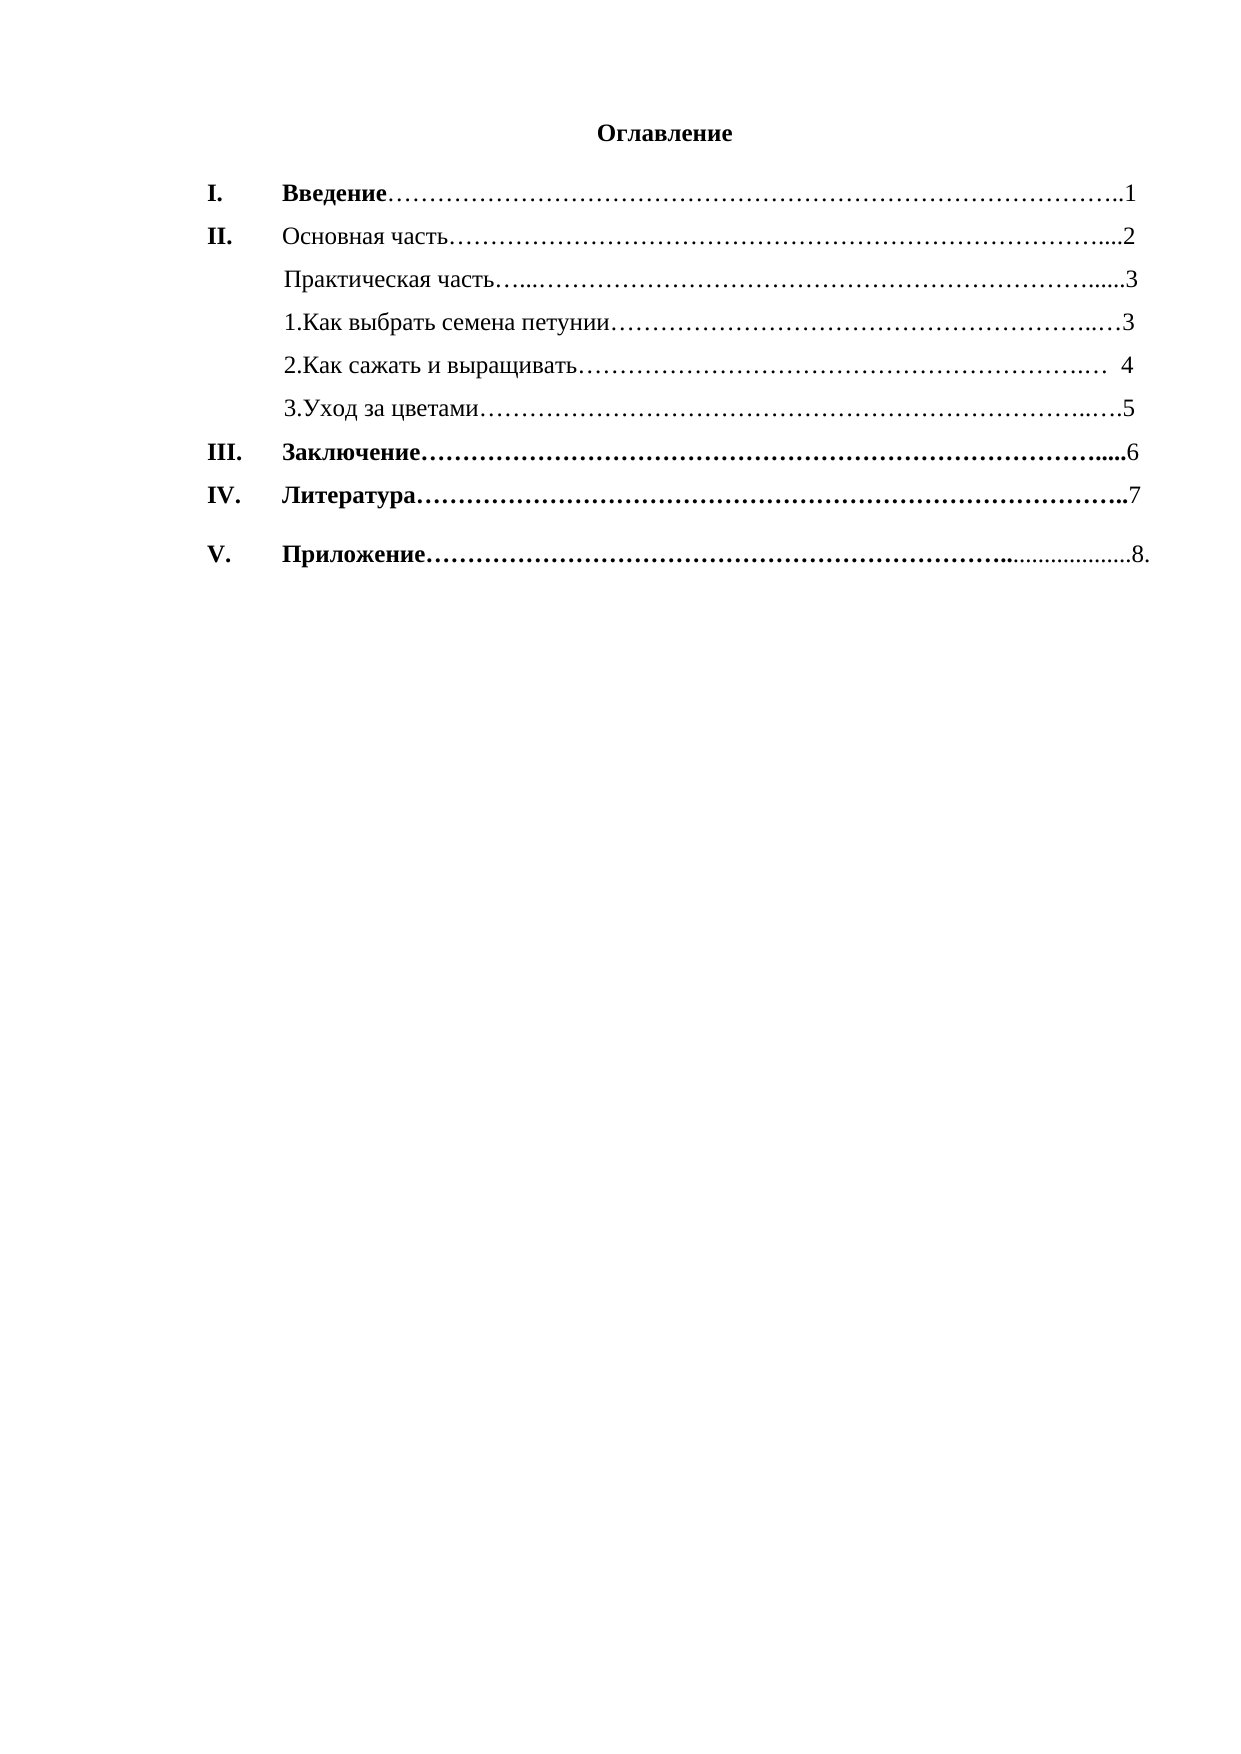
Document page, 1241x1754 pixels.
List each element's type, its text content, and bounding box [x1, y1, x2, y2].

list Приложение…………………………………………………………….....................8. [207, 539, 1152, 568]
text Оглавление [177, 118, 1152, 147]
text 1.Как выбрать семена петунии…………………………………………………..…3 [177, 307, 1152, 336]
list Основная часть……………………………………………………………………....2 [207, 221, 1152, 250]
text 3.Уход за цветами………………………………………………………………..….5 [177, 393, 1152, 422]
text 2.Как сажать и выращивать…………………………………………………….… 4 [177, 350, 1152, 379]
list Введение……………………………………………………………………………..1 [207, 178, 1152, 207]
list Заключение……………………………………………………………………….....6 [207, 437, 1152, 465]
list Литература…………………………………………………………………………..7 [207, 480, 1152, 508]
text Практическая часть…...…………………………………………………………......3 [252, 264, 1152, 293]
